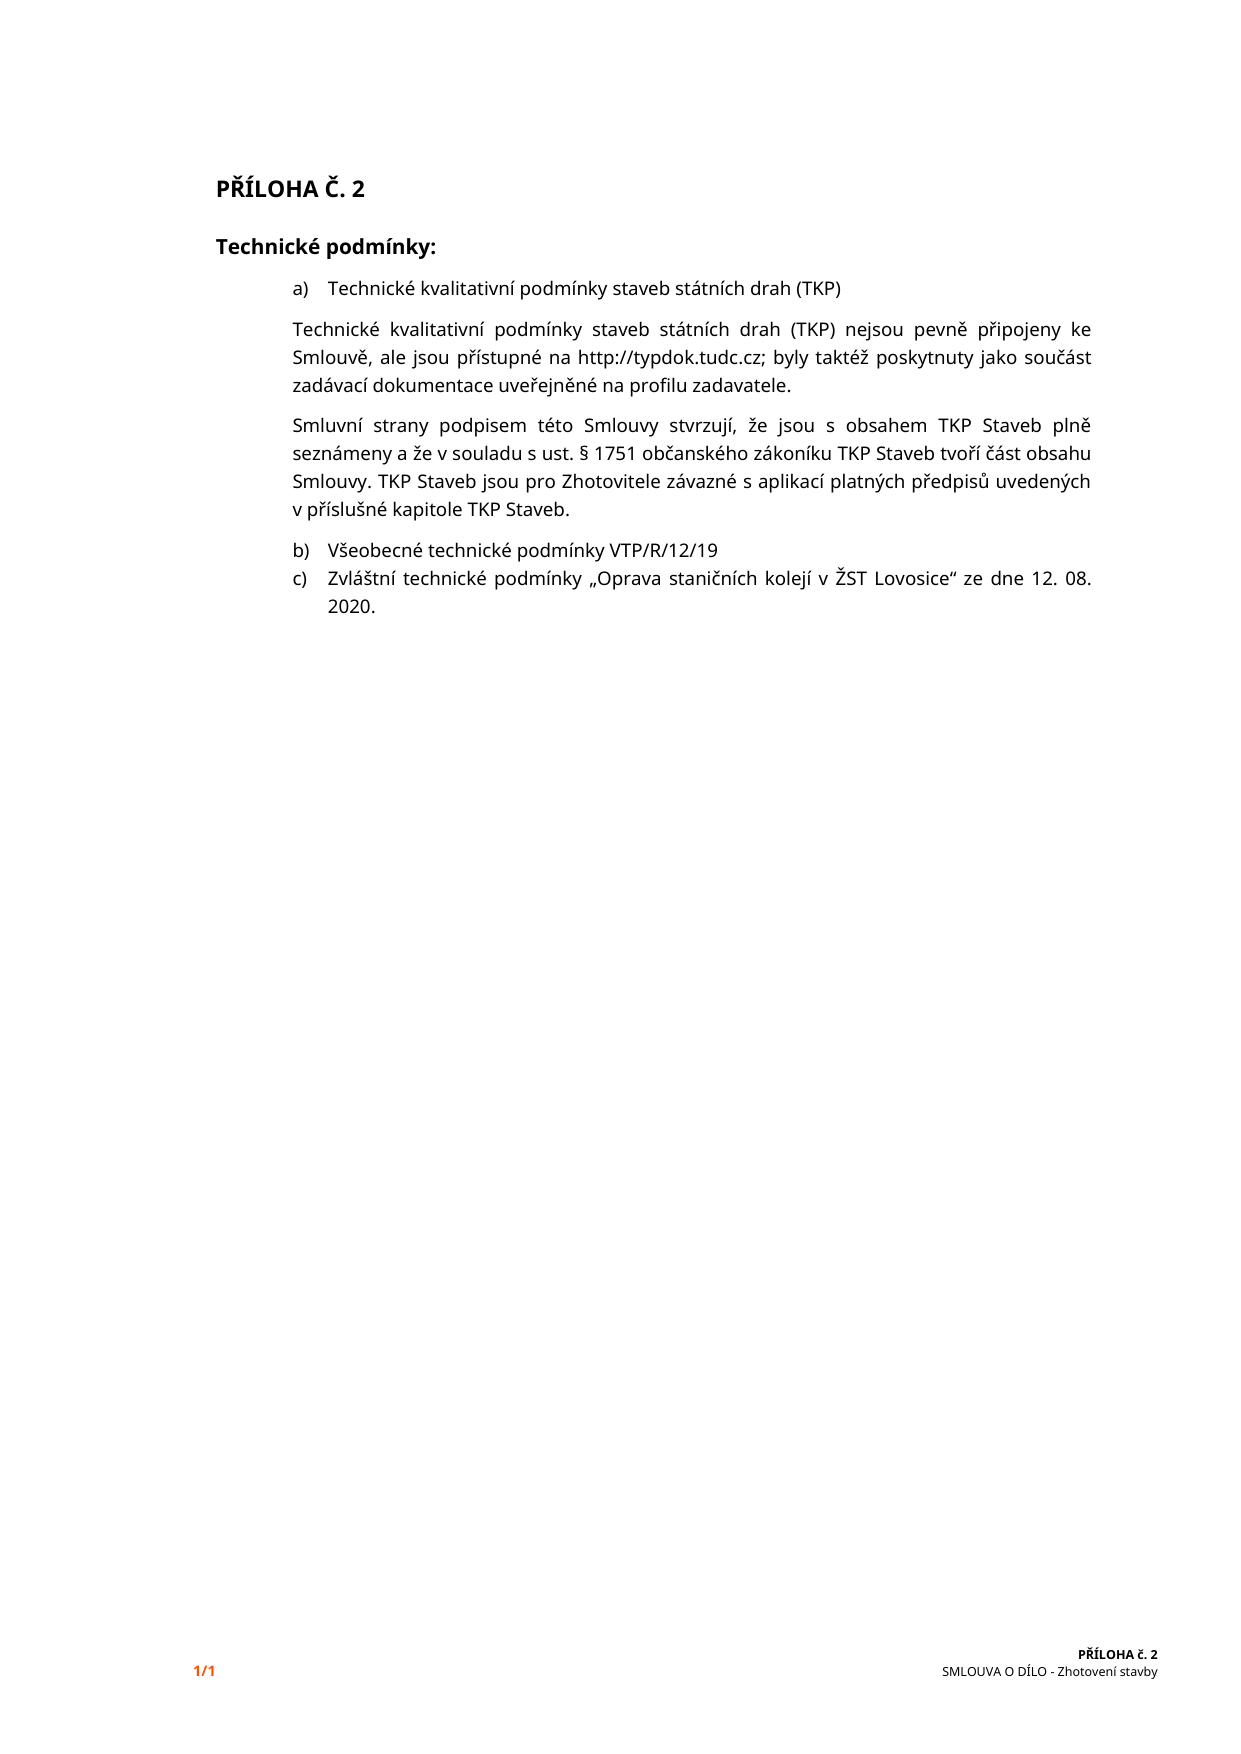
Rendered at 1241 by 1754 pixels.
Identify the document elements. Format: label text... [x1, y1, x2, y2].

text Technické kvalitativní podmínky staveb státních drah (TKP) nejsou pevně připojeny ke Smlouvě, ale jsou přístupné na http://typdok.tudc.cz; byly taktéž poskytnuty jako součást zadávací dokumentace uveřejněné na profilu zadavatele. [292, 316, 1093, 398]
text Technické podmínky: [216, 232, 1093, 260]
text Zvláštní technické podmínky „Oprava staničních kolejí v ŽST Lovosice“ ze dne 12. 08. 2020. [292, 565, 1093, 619]
list Technické kvalitativní podmínky staveb státních drah (TKP) [292, 276, 1093, 301]
text Příloha č. 2 [216, 172, 1093, 204]
text Smluvní strany podpisem této Smlouvy stvrzují, že jsou s obsahem TKP Staveb plně seznámeny a že v souladu s ust. § 1751 občanského zákoníku TKP Staveb tvoří část obsahu Smlouvy. TKP Staveb jsou pro Zhotovitele závazné s aplikací platných předpisů uvedených v příslušné kapitole TKP Staveb. [292, 413, 1093, 522]
list Všeobecné technické podmínky VTP/R/12/19 [292, 537, 1093, 563]
